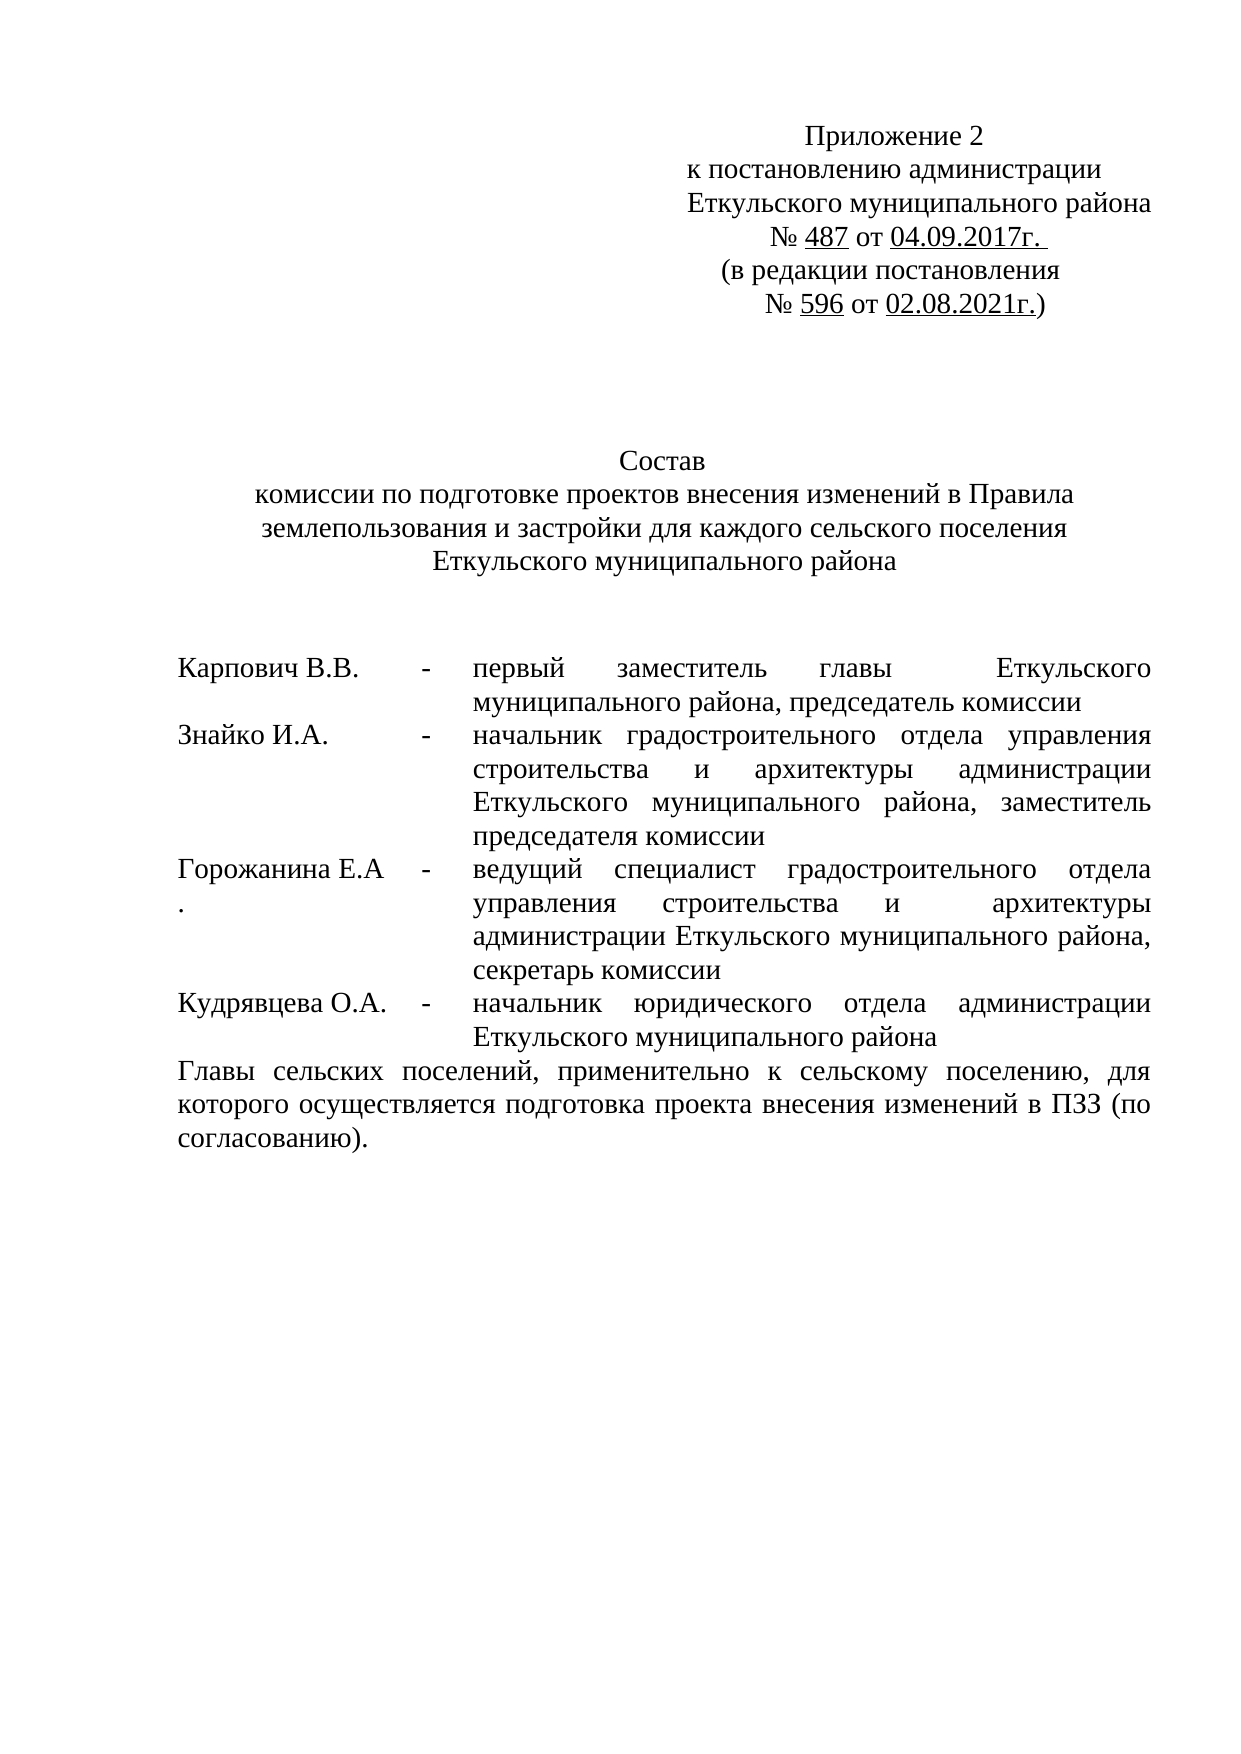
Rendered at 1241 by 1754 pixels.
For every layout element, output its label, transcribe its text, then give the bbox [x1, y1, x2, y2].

table_header - [403, 650, 461, 717]
text (в редакции постановления [177, 252, 1152, 286]
text Еткульского муниципального района [177, 185, 1152, 219]
table_header первый заместитель главы Еткульского муниципального района, председатель комиссии [461, 650, 1163, 717]
text комиссии по подготовке проектов внесения изменений в Правила землепользования и застройки для каждого сельского поселения Еткульского муниципального района [177, 476, 1152, 577]
text № 596 от 02.08.2021г.) [177, 286, 1152, 319]
table_cell начальник градостроительного отдела управления строительства и архитектуры администрации Еткульского муниципального района, заместитель председателя комиссии [461, 717, 1163, 851]
table_cell - [403, 851, 461, 986]
text Приложение 2 [177, 118, 1152, 152]
table_cell Кудрявцева О.А. [166, 986, 403, 1053]
text к постановлению администрации [177, 152, 1152, 185]
text Главы сельских поселений, применительно к сельскому поселению, для которого осуществляется подготовка проекта внесения изменений в ПЗЗ (по согласованию). [177, 1053, 1152, 1153]
text № 487 от 04.09.2017г. [177, 219, 1152, 252]
table_header Карпович В.В. [166, 650, 403, 717]
table_cell Знайко И.А. [166, 717, 403, 851]
text Состав [472, 443, 1152, 476]
table_cell ведущий специалист градостроительного отдела управления строительства и архитектуры администрации Еткульского муниципального района, секретарь комиссии [461, 851, 1163, 986]
table_cell - [403, 986, 461, 1053]
table_cell начальник юридического отдела администрации Еткульского муниципального района [461, 986, 1163, 1053]
table_cell - [403, 717, 461, 851]
table_cell Горожанина Е.А. [166, 851, 403, 986]
